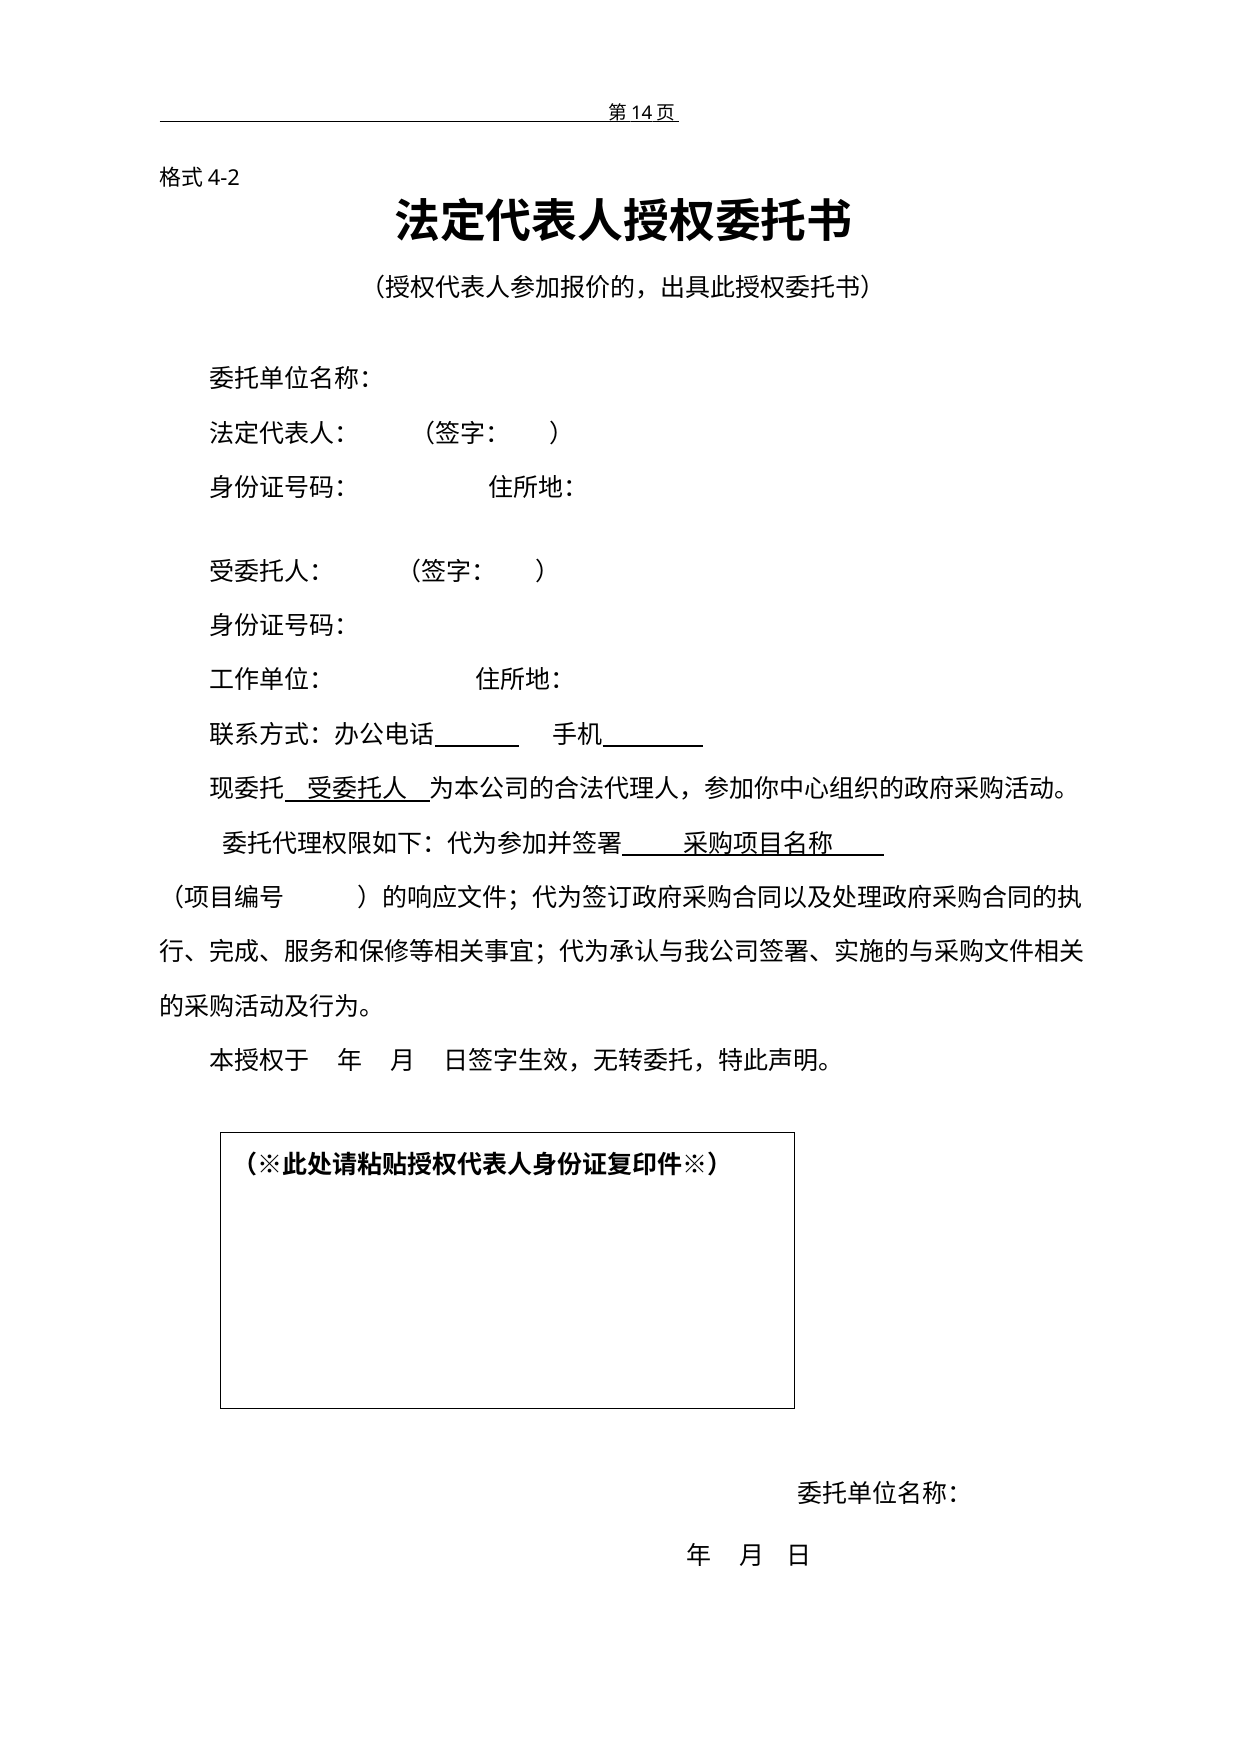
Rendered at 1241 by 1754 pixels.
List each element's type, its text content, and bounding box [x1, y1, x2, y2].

text 联系方式：办公电话 手机 [159, 714, 1087, 751]
text 现委托 受委托人 为本公司的合法代理人，参加你中心组织的政府采购活动。 [159, 769, 1087, 805]
text 委托代理权限如下：代为参加并签署 采购项目名称 [159, 823, 1087, 859]
text （授权代表人参加报价的，出具此授权委托书） [159, 249, 1087, 308]
text 格式4-2 [159, 159, 1087, 191]
text 工作单位： 住所地： [159, 660, 1087, 696]
text 委托单位名称： [772, 1452, 1028, 1515]
text 年 月 日 [159, 1515, 1028, 1577]
text （项目编号 ）的响应文件；代为签订政府采购合同以及处理政府采购合同的执行、完成、服务和保修等相关事宜；代为承认与我公司签署、实施的与采购文件相关的采购活动及行为。 [159, 877, 1087, 1022]
text 身份证号码： 住所地： [159, 468, 1087, 504]
text 法定代表人授权委托书 [159, 191, 1087, 249]
text 委托单位名称： [159, 359, 1087, 395]
text 受委托人： （签字： ） [159, 551, 1087, 587]
text 法定代表人： （签字： ） [159, 413, 1087, 449]
text 本授权于 年 月 日签字生效，无转委托，特此声明。 [159, 1041, 1087, 1077]
text 身份证号码： [159, 606, 1087, 642]
table_header （※此处请粘贴授权代表人身份证复印件※） [221, 1133, 794, 1407]
